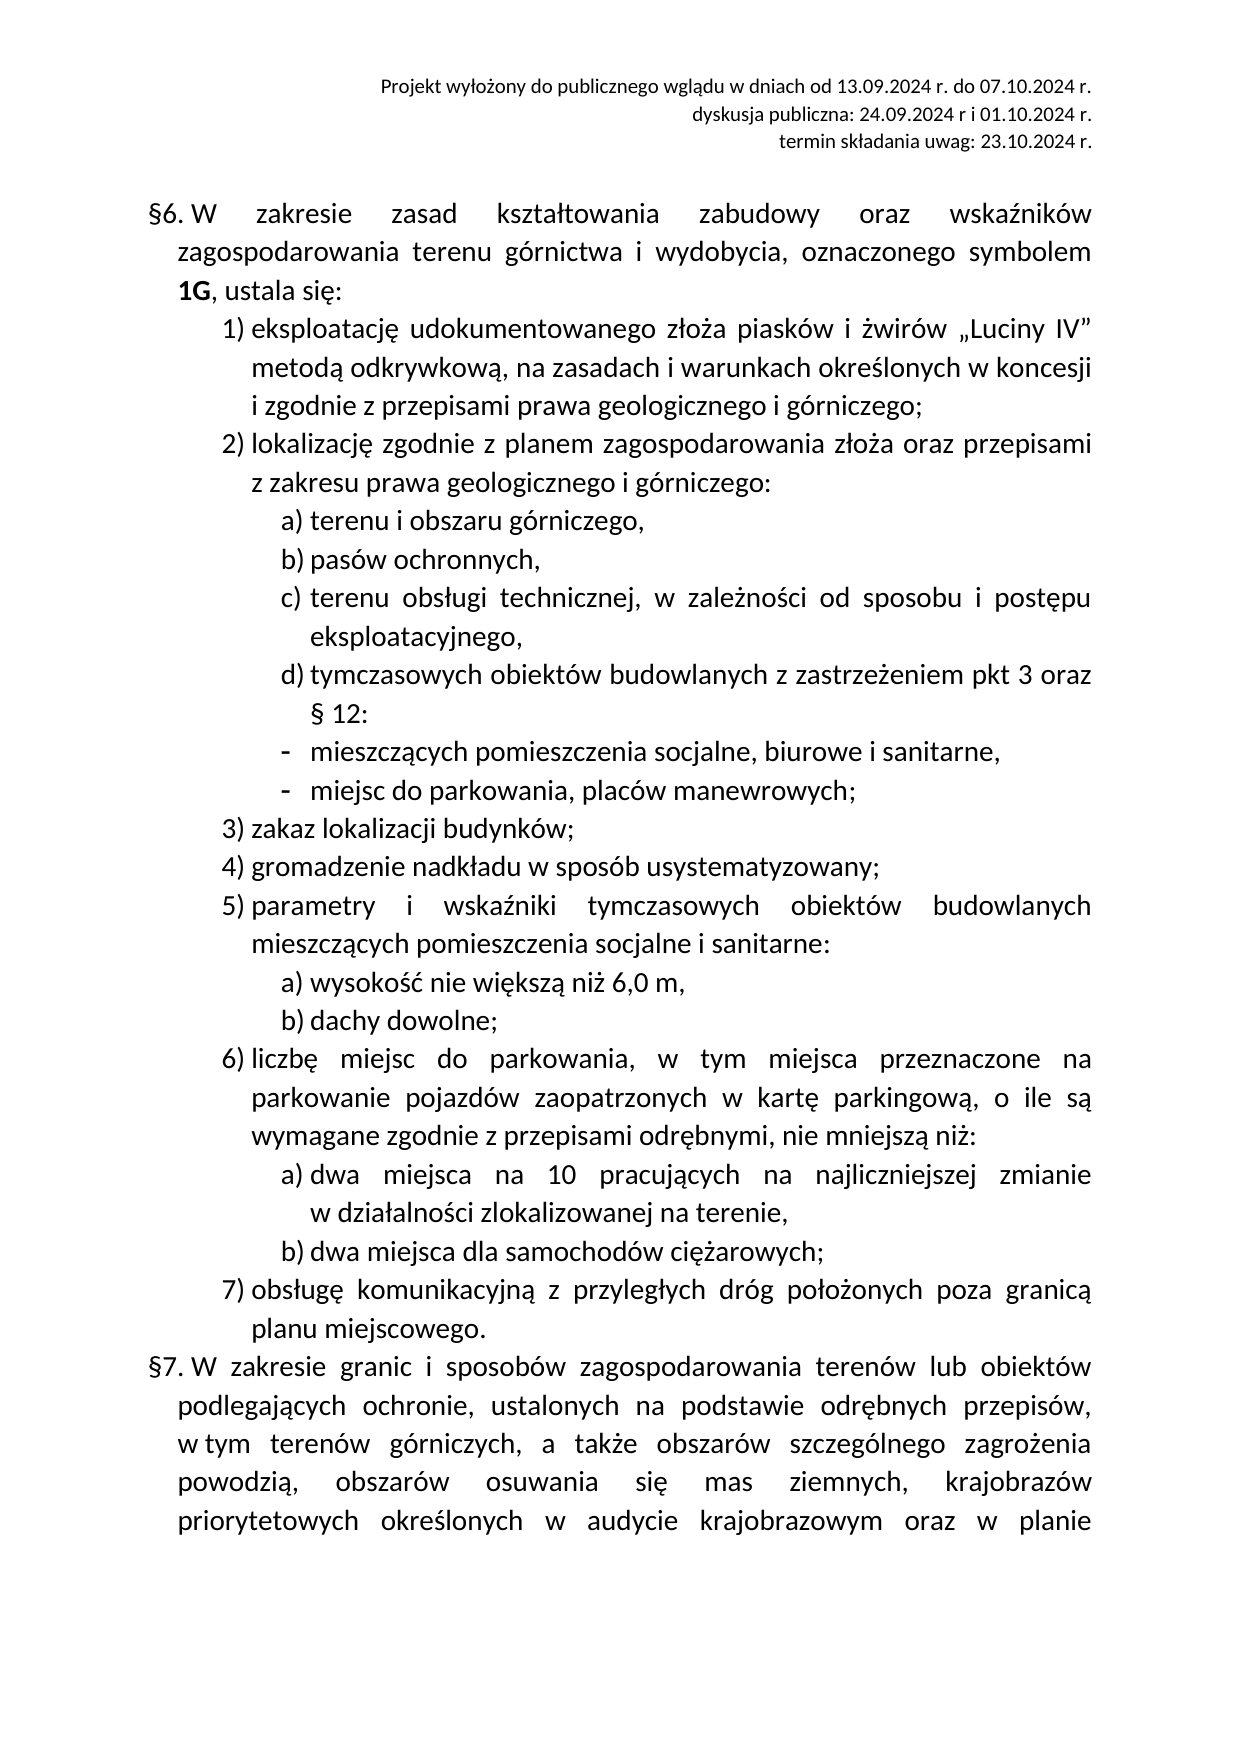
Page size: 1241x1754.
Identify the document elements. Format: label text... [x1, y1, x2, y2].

list pasów ochronnych, [281, 541, 1093, 577]
list tymczasowych obiektów budowlanych z zastrzeżeniem pkt 3 oraz § 12: [281, 656, 1093, 730]
list dwa miejsca na 10 pracujących na najliczniejszej zmianie w działalności zlokalizowanej na terenie, [281, 1156, 1093, 1230]
list liczbę miejsc do parkowania, w tym miejsca przeznaczone na parkowanie pojazdów zaopatrzonych w kartę parkingową, o ile są wymagane zgodnie z przepisami odrębnymi, nie mniejszą niż: [221, 1041, 1093, 1153]
list parametry i wskaźniki tymczasowych obiektów budowlanych mieszczących pomieszczenia socjalne i sanitarne: [221, 887, 1093, 961]
list terenu i obszaru górniczego, [281, 502, 1093, 538]
list terenu obsługi technicznej, w zależności od sposobu i postępu eksploatacyjnego, [281, 579, 1093, 653]
list dwa miejsca dla samochodów ciężarowych; [281, 1233, 1093, 1268]
list zakaz lokalizacji budynków; [221, 810, 1093, 846]
list dachy dowolne; [281, 1002, 1093, 1038]
list gromadzenie nadkładu w sposób usystematyzowany; [221, 848, 1093, 884]
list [148, 1348, 1093, 1537]
list miejsc do parkowania, placów manewrowych; [281, 772, 1093, 807]
list eksploatację udokumentowanego złoża piasków i żwirów „Luciny IV” metodą odkrywkową, na zasadach i warunkach określonych w koncesji i zgodnie z przepisami prawa geologicznego i górniczego; [221, 310, 1093, 423]
list W zakresie zasad kształtowania zabudowy oraz wskaźników zagospodarowania terenu górnictwa i wydobycia, oznaczonego symbolem 1G, ustala się: [148, 195, 1093, 307]
list mieszczących pomieszczenia socjalne, biurowe i sanitarne, [281, 733, 1093, 769]
list obsługę komunikacyjną z przyległych dróg położonych poza granicą planu miejscowego. [221, 1271, 1093, 1345]
list wysokość nie większą niż 6,0 m, [281, 964, 1093, 999]
list lokalizację zgodnie z planem zagospodarowania złoża oraz przepisami z zakresu prawa geologicznego i górniczego: [221, 426, 1093, 500]
